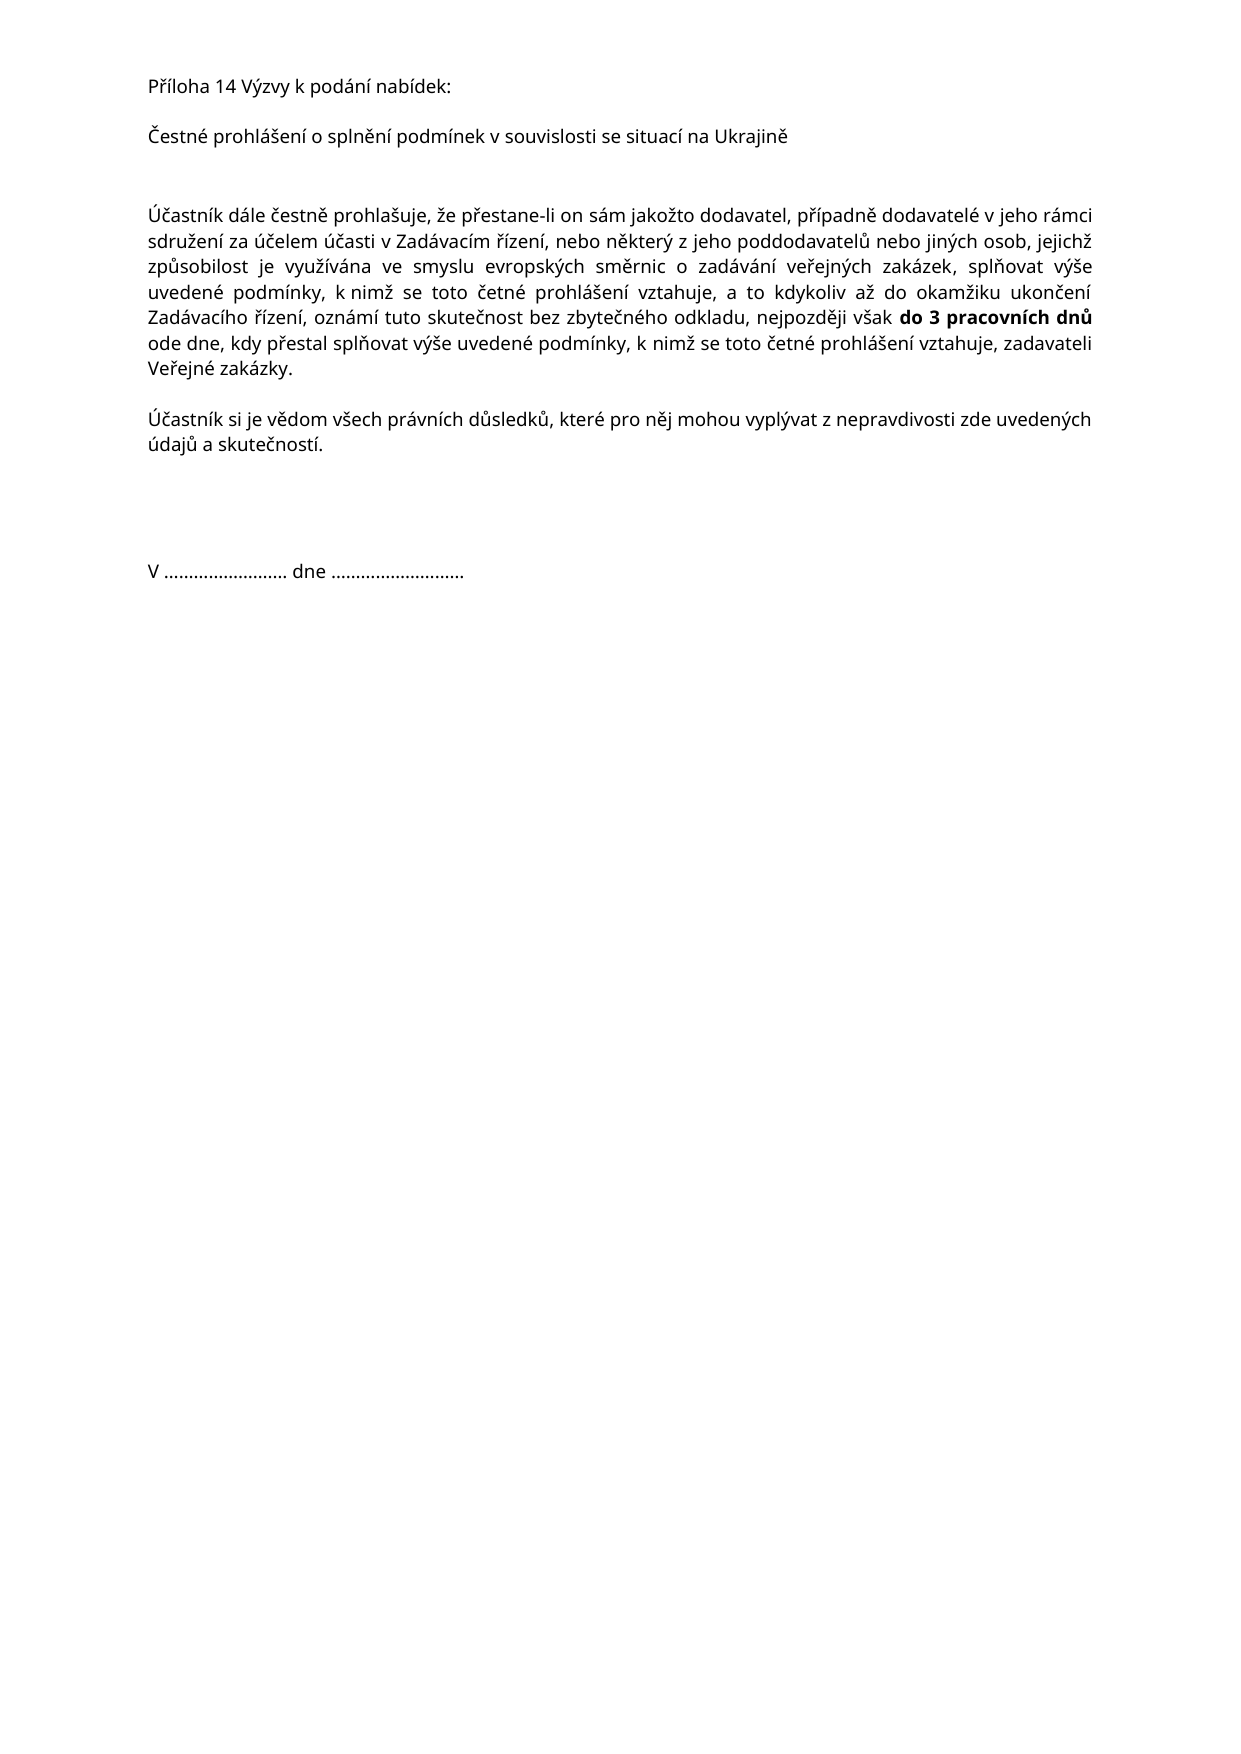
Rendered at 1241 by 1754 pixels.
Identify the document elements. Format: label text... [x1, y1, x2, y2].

text V ………………….… dne ……………………… [148, 558, 1093, 584]
text Účastník si je vědom všech právních důsledků, které pro něj mohou vyplývat z nepravdivosti zde uvedených údajů a skutečností. [148, 406, 1093, 457]
text Účastník dále čestně prohlašuje, že přestane-li on sám jakožto dodavatel, případně dodavatelé v jeho rámci sdružení za účelem účasti v Zadávacím řízení, nebo některý z jeho poddodavatelů nebo jiných osob, jejichž způsobilost je využívána ve smyslu evropských směrnic o zadávání veřejných zakázek, splňovat výše uvedené podmínky, k nimž se toto četné prohlášení vztahuje, a to kdykoliv až do okamžiku ukončení Zadávacího řízení, oznámí tuto skutečnost bez zbytečného odkladu, nejpozději však do 3 pracovních dnů ode dne, kdy přestal splňovat výše uvedené podmínky, k nimž se toto četné prohlášení vztahuje, zadavateli Veřejné zakázky. [148, 202, 1093, 381]
